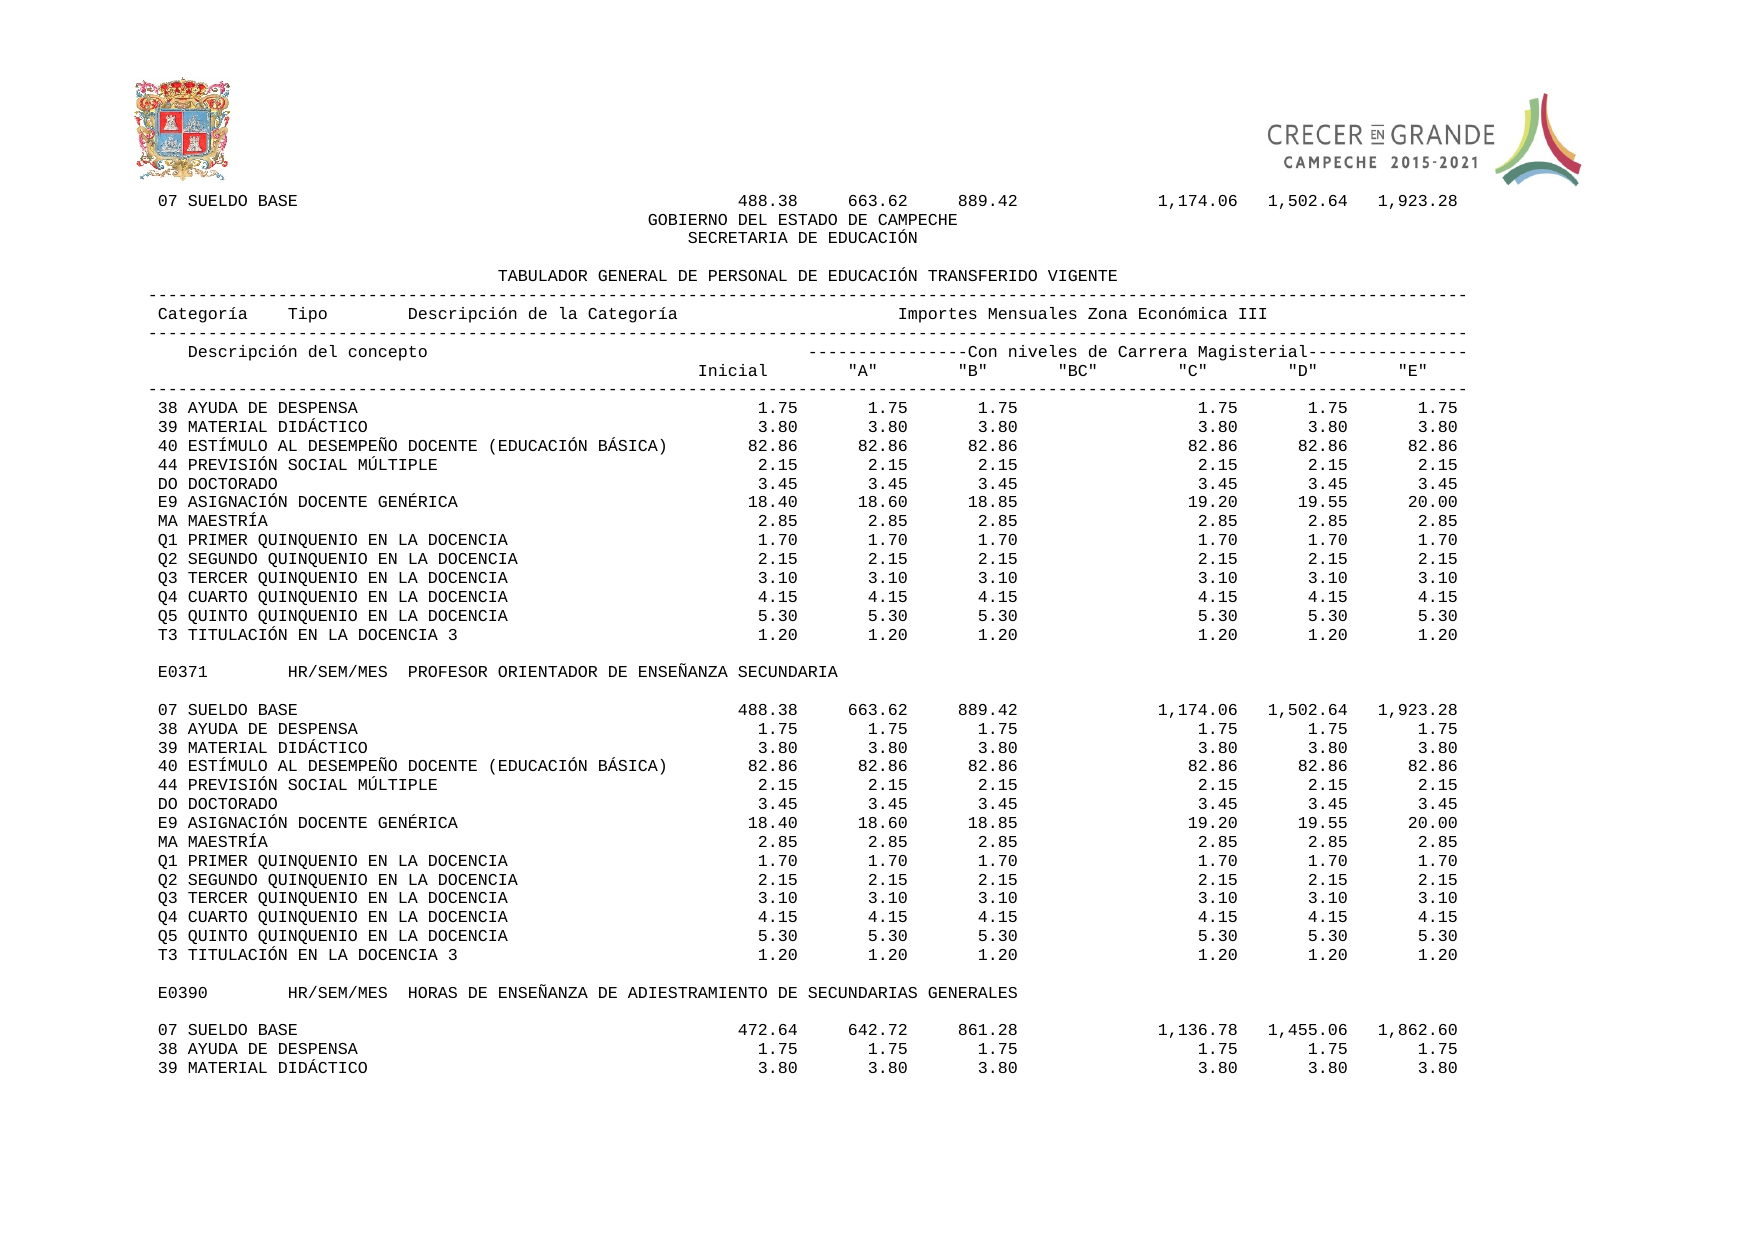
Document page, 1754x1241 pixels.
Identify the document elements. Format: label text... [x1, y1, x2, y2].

text Q4 CUARTO QUINQUENIO EN LA DOCENCIA 4.15 4.15 4.15 4.15 4.15 4.15 [148, 909, 1606, 928]
text Q5 QUINTO QUINQUENIO EN LA DOCENCIA 5.30 5.30 5.30 5.30 5.30 5.30 [148, 607, 1606, 626]
text 38 AYUDA DE DESPENSA 1.75 1.75 1.75 1.75 1.75 1.75 [148, 400, 1606, 419]
text 07 SUELDO BASE 488.38 663.62 889.42 1,174.06 1,502.64 1,923.28 GOBIERNO DEL ESTADO DE CAMPECHE [148, 192, 1606, 230]
text 39 MATERIAL DIDÁCTICO 3.80 3.80 3.80 3.80 3.80 3.80 [148, 739, 1606, 758]
picture [133, 77, 231, 181]
text E9 ASIGNACIÓN DOCENTE GENÉRICA 18.40 18.60 18.85 19.20 19.55 20.00 [148, 814, 1606, 833]
text T3 TITULACIÓN EN LA DOCENCIA 3 1.20 1.20 1.20 1.20 1.20 1.20 [148, 626, 1606, 645]
text ------------------------------------------------------------------------------------------------------------------------------------ [148, 287, 1606, 306]
text Q2 SEGUNDO QUINQUENIO EN LA DOCENCIA 2.15 2.15 2.15 2.15 2.15 2.15 [148, 871, 1606, 890]
text 39 MATERIAL DIDÁCTICO 3.80 3.80 3.80 3.80 3.80 3.80 [148, 1060, 1606, 1078]
text E0371 HR/SEM/MES PROFESOR ORIENTADOR DE ENSEÑANZA SECUNDARIA [148, 664, 1606, 683]
text MA MAESTRÍA 2.85 2.85 2.85 2.85 2.85 2.85 [148, 833, 1606, 852]
text 44 PREVISIÓN SOCIAL MÚLTIPLE 2.15 2.15 2.15 2.15 2.15 2.15 [148, 456, 1606, 475]
text Q1 PRIMER QUINQUENIO EN LA DOCENCIA 1.70 1.70 1.70 1.70 1.70 1.70 [148, 532, 1606, 551]
text Q3 TERCER QUINQUENIO EN LA DOCENCIA 3.10 3.10 3.10 3.10 3.10 3.10 [148, 890, 1606, 909]
text T3 TITULACIÓN EN LA DOCENCIA 3 1.20 1.20 1.20 1.20 1.20 1.20 [148, 947, 1606, 965]
text Q1 PRIMER QUINQUENIO EN LA DOCENCIA 1.70 1.70 1.70 1.70 1.70 1.70 [148, 852, 1606, 871]
text 40 ESTÍMULO AL DESEMPEÑO DOCENTE (EDUCACIÓN BÁSICA) 82.86 82.86 82.86 82.86 82.86 82.86 [148, 758, 1606, 777]
text E9 ASIGNACIÓN DOCENTE GENÉRICA 18.40 18.60 18.85 19.20 19.55 20.00 [148, 494, 1606, 513]
text 38 AYUDA DE DESPENSA 1.75 1.75 1.75 1.75 1.75 1.75 [148, 1041, 1606, 1060]
text 39 MATERIAL DIDÁCTICO 3.80 3.80 3.80 3.80 3.80 3.80 [148, 419, 1606, 437]
text Q4 CUARTO QUINQUENIO EN LA DOCENCIA 4.15 4.15 4.15 4.15 4.15 4.15 [148, 588, 1606, 607]
text Q3 TERCER QUINQUENIO EN LA DOCENCIA 3.10 3.10 3.10 3.10 3.10 3.10 [148, 569, 1606, 588]
text ------------------------------------------------------------------------------------------------------------------------------------ [148, 381, 1606, 400]
picture [1262, 87, 1586, 190]
text 07 SUELDO BASE 488.38 663.62 889.42 1,174.06 1,502.64 1,923.28 [148, 701, 1606, 720]
text SECRETARIA DE EDUCACIÓN [148, 230, 1606, 249]
text DO DOCTORADO 3.45 3.45 3.45 3.45 3.45 3.45 [148, 796, 1606, 814]
text E0390 HR/SEM/MES HORAS DE ENSEÑANZA DE ADIESTRAMIENTO DE SECUNDARIAS GENERALES [148, 984, 1606, 1003]
text DO DOCTORADO 3.45 3.45 3.45 3.45 3.45 3.45 [148, 475, 1606, 494]
text Descripción del concepto ----------------Con niveles de Carrera Magisterial---------------- [148, 343, 1606, 362]
text Q5 QUINTO QUINQUENIO EN LA DOCENCIA 5.30 5.30 5.30 5.30 5.30 5.30 [148, 928, 1606, 947]
text 38 AYUDA DE DESPENSA 1.75 1.75 1.75 1.75 1.75 1.75 [148, 720, 1606, 739]
text TABULADOR GENERAL DE PERSONAL DE EDUCACIÓN TRANSFERIDO VIGENTE [148, 268, 1606, 287]
text 40 ESTÍMULO AL DESEMPEÑO DOCENTE (EDUCACIÓN BÁSICA) 82.86 82.86 82.86 82.86 82.86 82.86 [148, 437, 1606, 456]
text Q2 SEGUNDO QUINQUENIO EN LA DOCENCIA 2.15 2.15 2.15 2.15 2.15 2.15 [148, 551, 1606, 569]
text ------------------------------------------------------------------------------------------------------------------------------------ [148, 324, 1606, 343]
text Inicial "A" "B" "BC" "C" "D" "E" [148, 362, 1606, 381]
text MA MAESTRÍA 2.85 2.85 2.85 2.85 2.85 2.85 [148, 513, 1606, 532]
text 44 PREVISIÓN SOCIAL MÚLTIPLE 2.15 2.15 2.15 2.15 2.15 2.15 [148, 777, 1606, 796]
text 07 SUELDO BASE 472.64 642.72 861.28 1,136.78 1,455.06 1,862.60 [148, 1022, 1606, 1041]
text Categoría Tipo Descripción de la Categoría Importes Mensuales Zona Económica III [148, 306, 1606, 324]
